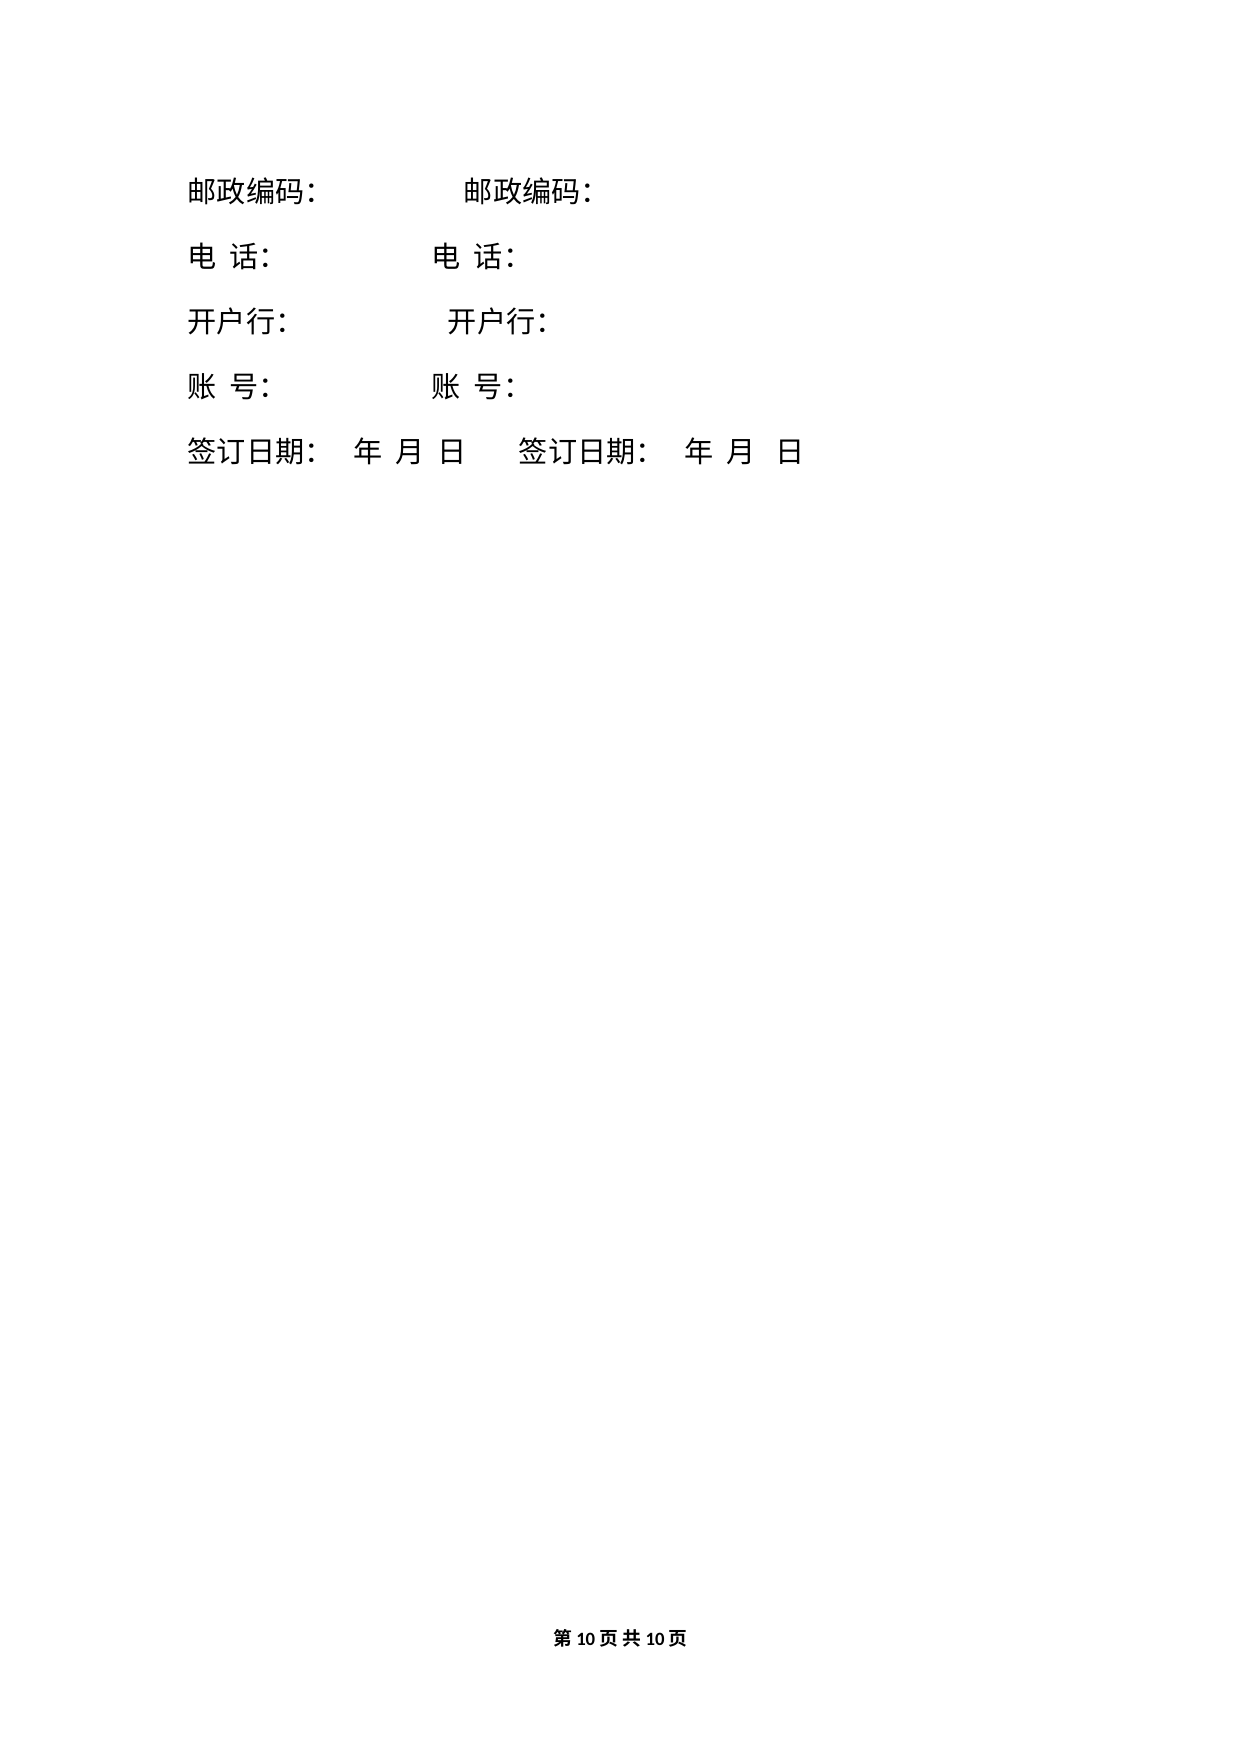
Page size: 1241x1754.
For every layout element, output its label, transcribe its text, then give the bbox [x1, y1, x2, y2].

text 账 号： 账 号： [187, 352, 1053, 417]
text 签订日期： 年 月 日 签订日期： 年 月 日 [187, 417, 1053, 482]
text 电 话： 电 话： [187, 222, 1053, 287]
text 开户行： 开户行： [187, 287, 1053, 352]
text 邮政编码： 邮政编码： [187, 157, 1053, 222]
